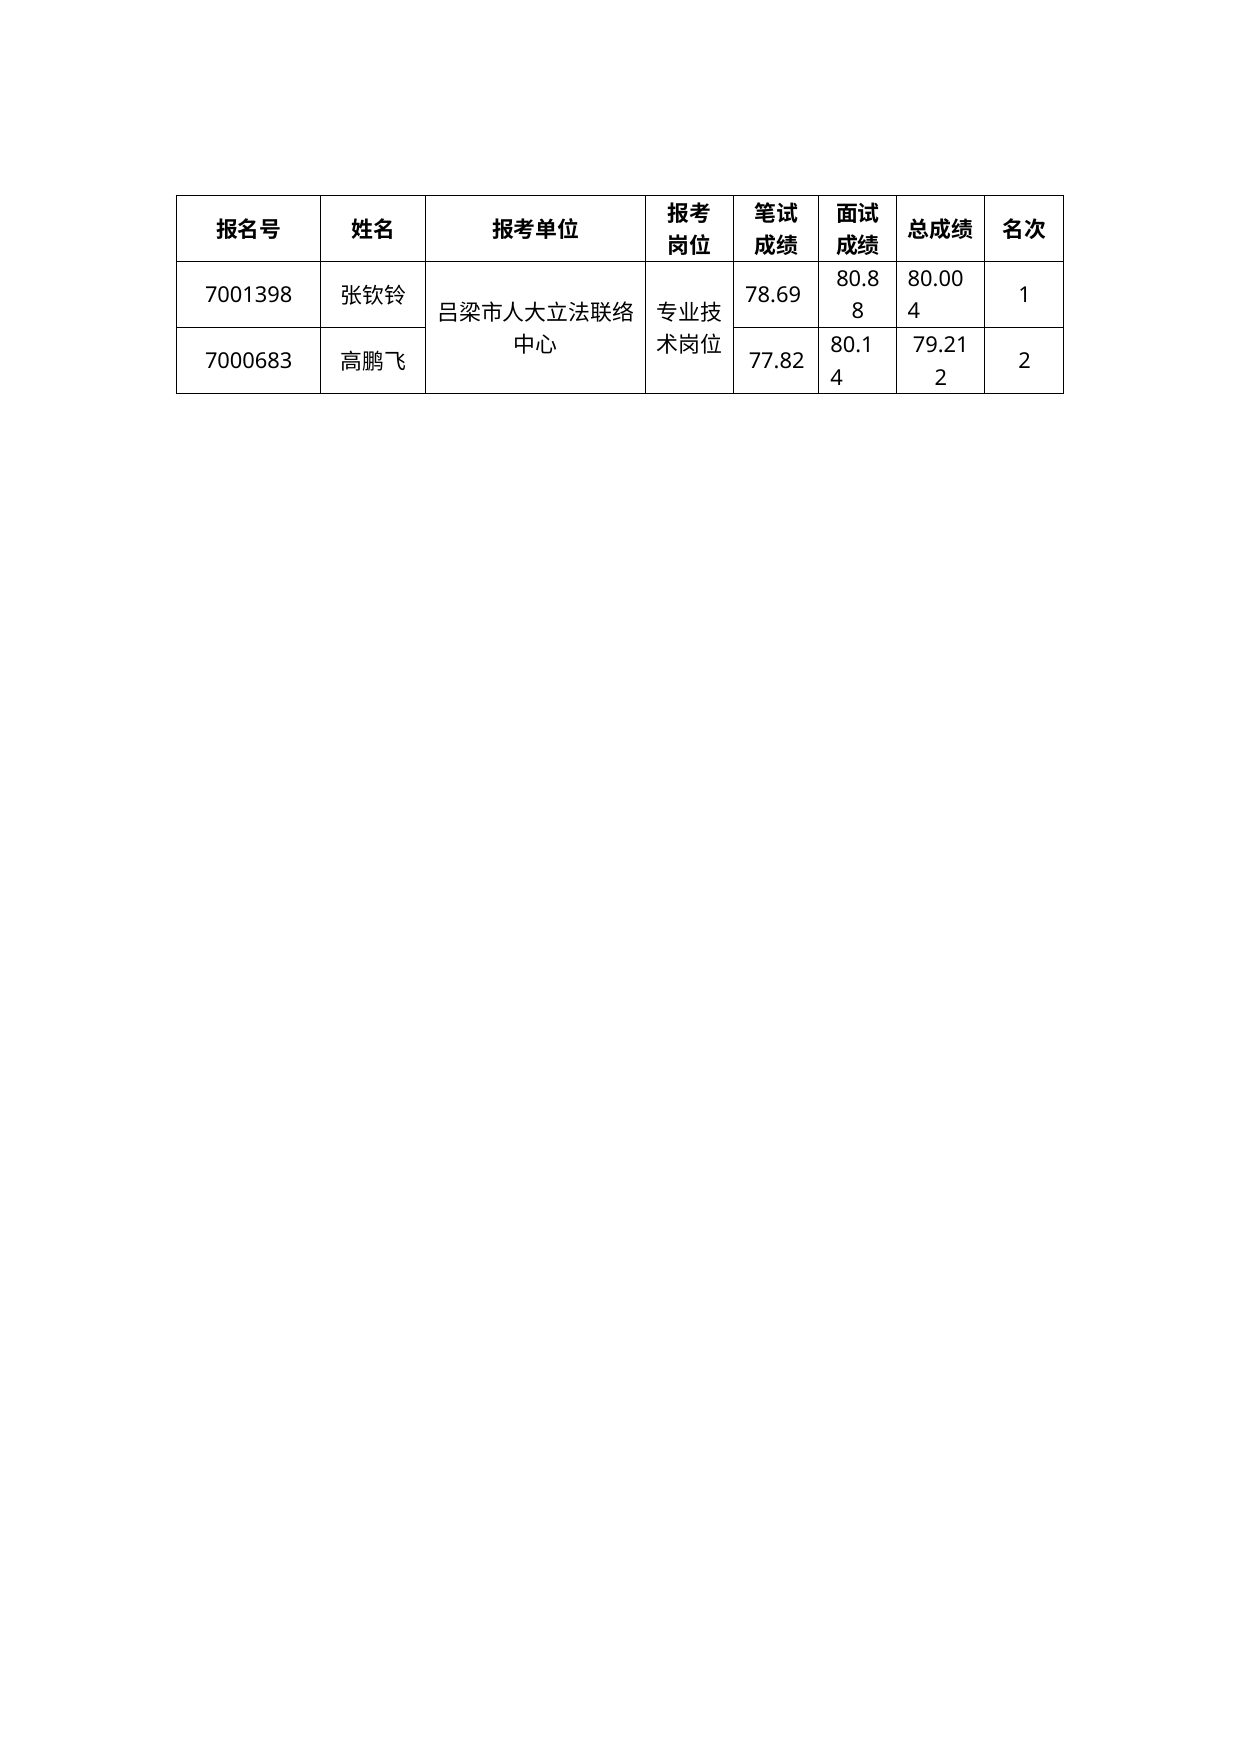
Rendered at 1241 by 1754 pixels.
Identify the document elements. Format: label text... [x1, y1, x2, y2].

table_cell 高鹏飞 [321, 328, 425, 393]
table_header 报考 岗位 [646, 196, 733, 261]
table_cell 79.212 [897, 328, 984, 393]
table_header 面试 成绩 [819, 196, 896, 261]
table_cell 80.14 [819, 328, 896, 393]
table_cell 7000683 [177, 328, 320, 393]
table_cell 78.69 [734, 262, 818, 327]
table_cell 专业技术岗位 [646, 262, 733, 393]
table_cell 77.82 [734, 328, 818, 393]
table_header 总成绩 [897, 196, 984, 261]
table_cell 80.88 [819, 262, 896, 327]
table_header 名次 [985, 196, 1063, 261]
table_cell 1 [985, 262, 1063, 327]
table_header 报名号 [177, 196, 320, 261]
table_cell 2 [985, 328, 1063, 393]
table_cell 张钦铃 [321, 262, 425, 327]
table_header 报考单位 [426, 196, 645, 261]
table_cell 吕梁市人大立法联络中心 [426, 262, 645, 393]
table_header 笔试 成绩 [734, 196, 818, 261]
table_cell 80.004 [897, 262, 984, 327]
table_header 姓名 [321, 196, 425, 261]
table_cell 7001398 [177, 262, 320, 327]
